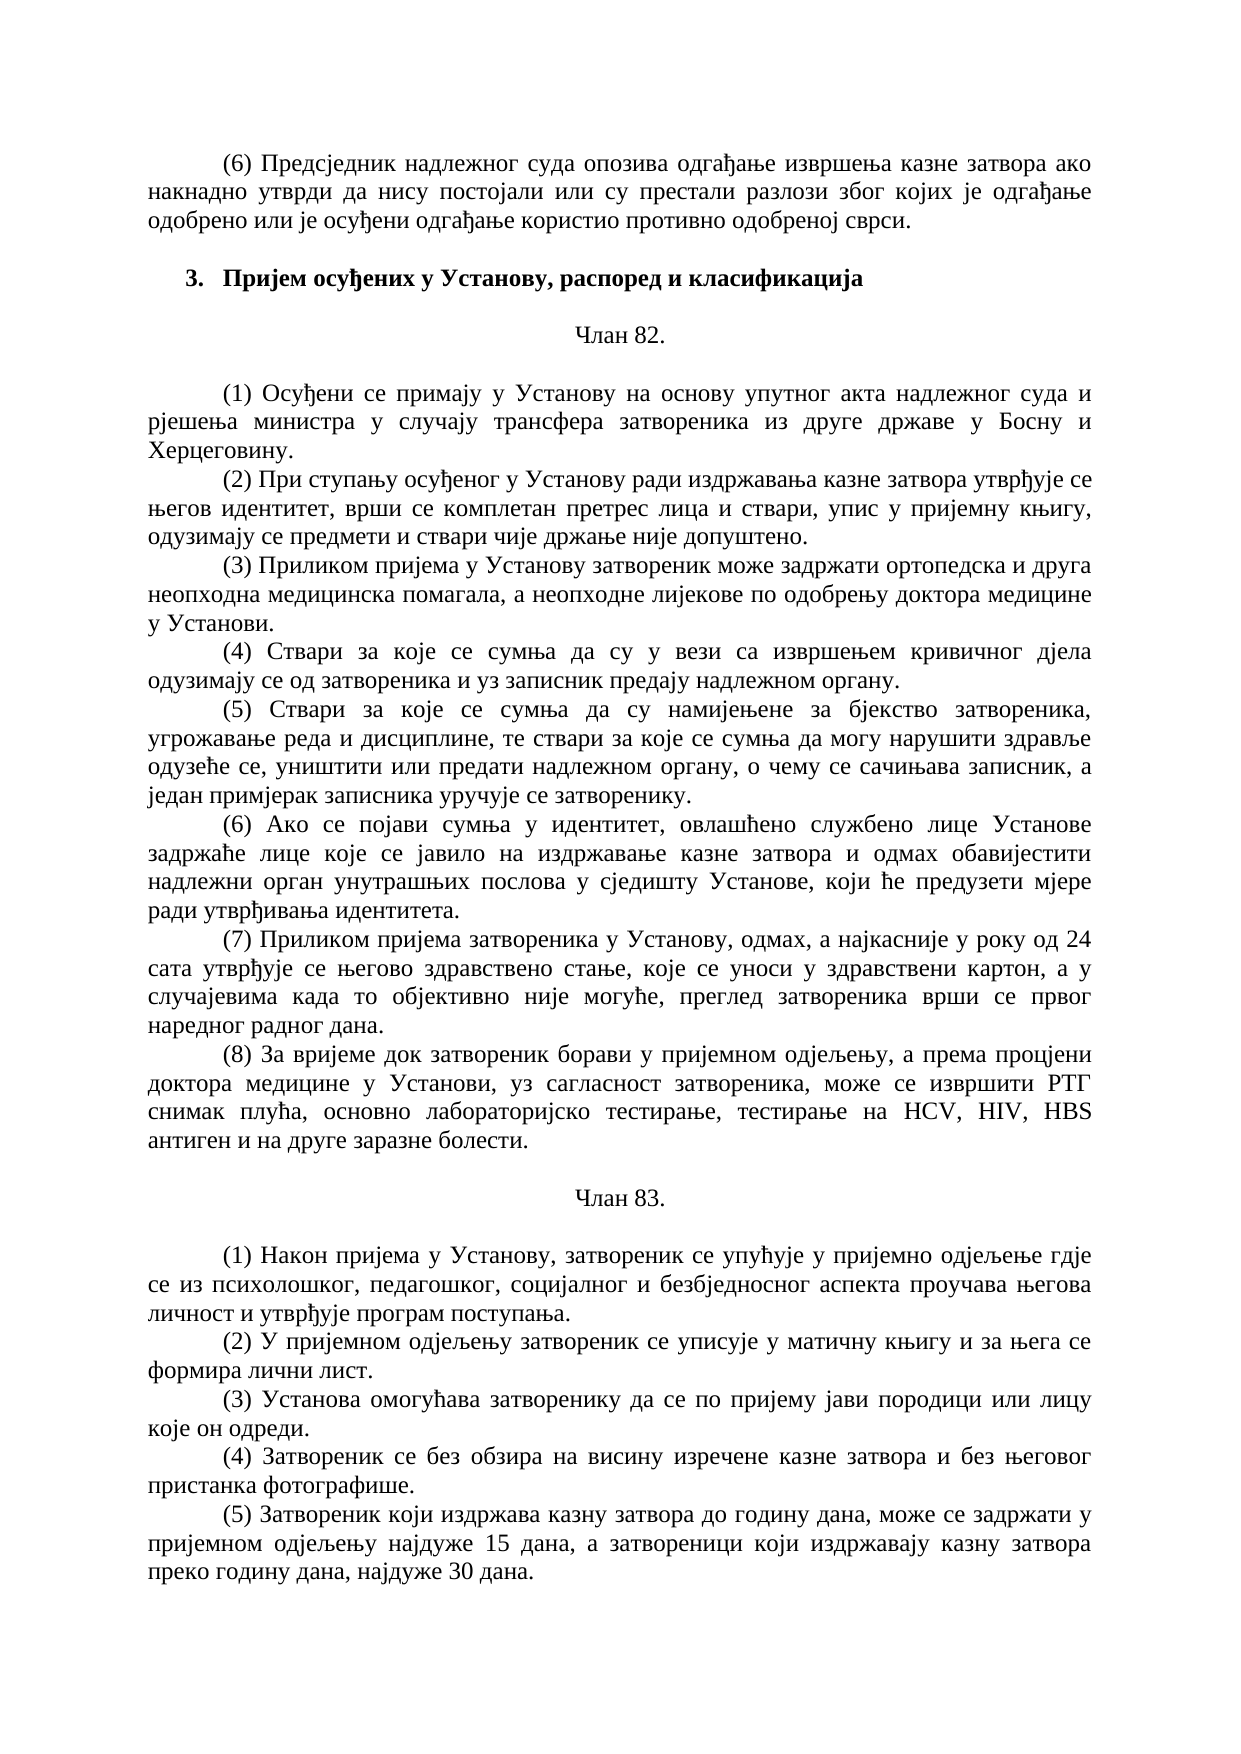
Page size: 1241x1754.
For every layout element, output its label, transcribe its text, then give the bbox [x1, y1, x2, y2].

text (6) Ако се појави сумња у идентитет, овлашћено службено лице Установе задржаће лице које се јавило на издржавање казне затвора и одмах обавијестити надлежни орган унутрашњих послова у сједишту Установе, који ће предузети мјере ради утврђивања идентитета. [148, 809, 1093, 924]
text Члан 83. [148, 1183, 1093, 1211]
text (2) При ступању осуђеног у Установу ради издржавања казне затвора утврђује се његов идентитет, врши се комплетан претрес лица и ствари, упис у пријемну књигу, одузимају се предмети и ствари чије држање није допуштено. [148, 464, 1093, 550]
text (5) Затвореник који издржава казну затвора до годину дана, може се задржати у пријемном одјељењу најдуже 15 дана, а затвореници који издржавају казну затвора преко годину дана, најдуже 30 дана. [148, 1499, 1093, 1585]
text (5) Ствари за које се сумња да су намијењене за бјекство затвореника, угрожавање реда и дисциплине, те ствари за које се сумња да могу нарушити здравље одузеће се, уништити или предати надлежном органу, о чему се сачињава записник, а један примјерак записника уручује се затворенику. [148, 694, 1093, 809]
text (3) Приликом пријема у Установу затвореник може задржати ортопедска и друга неопходна медицинска помагала, а неопходне лијекове по одобрењу доктора медицине у Установи. [148, 550, 1093, 636]
text (1) Након пријема у Установу, затвореник се упућује у пријемно одјељење гдје се из психолошког, педагошког, социјалног и безбједносног аспекта проучава његова личност и утврђује програм поступања. [148, 1240, 1093, 1326]
text (7) Приликом пријема затвореника у Установу, одмах, а најкасније у року од 24 сата утврђује се његово здравствено стање, које се уноси у здравствени картон, а у случајевима када то објективно није могуће, преглед затвореника врши се првог наредног радног дана. [148, 924, 1093, 1039]
text (2) У пријемном одјељењу затвореник се уписује у матичну књигу и за њега се формира лични лист. [148, 1326, 1093, 1384]
list Пријем осуђених у Установу, распоред и класификација [185, 263, 1093, 291]
text (4) Ствари за које се сумња да су у вези са извршењем кривичног дјела одузимају се од затвореника и уз записник предају надлежном органу. [148, 636, 1093, 694]
text Члан 82. [148, 320, 1093, 349]
text (8) За вријеме док затвореник борави у пријемном одјељењу, а према процјени доктора медицине у Установи, уз сагласност затвореника, може се извршити РТГ снимак плућа, основно лабораторијско тестирање, тестирање на HCV, HIV, HBS антиген и на друге заразне болести. [148, 1039, 1093, 1154]
text (3) Установа омогућава затворенику да се по пријему јави породици или лицу које он одреди. [148, 1384, 1093, 1441]
text (1) Осуђени се примају у Установу на основу упутног акта надлежног суда и рјешења министра у случају трансфера затвореника из друге државе у Босну и Херцеговину. [148, 378, 1093, 464]
text (4) Затвореник се без обзира на висину изречене казне затвора и без његовог пристанка фотографише. [148, 1441, 1093, 1499]
text (6) Предсједник надлежног суда опозива oдгађање извршења казне затвора ако накнадно утврди да нису постојали или су престали разлози због којих је oдгађање одобрено или је осуђени oдгађање користио противно одобреној сврси. [148, 148, 1093, 234]
